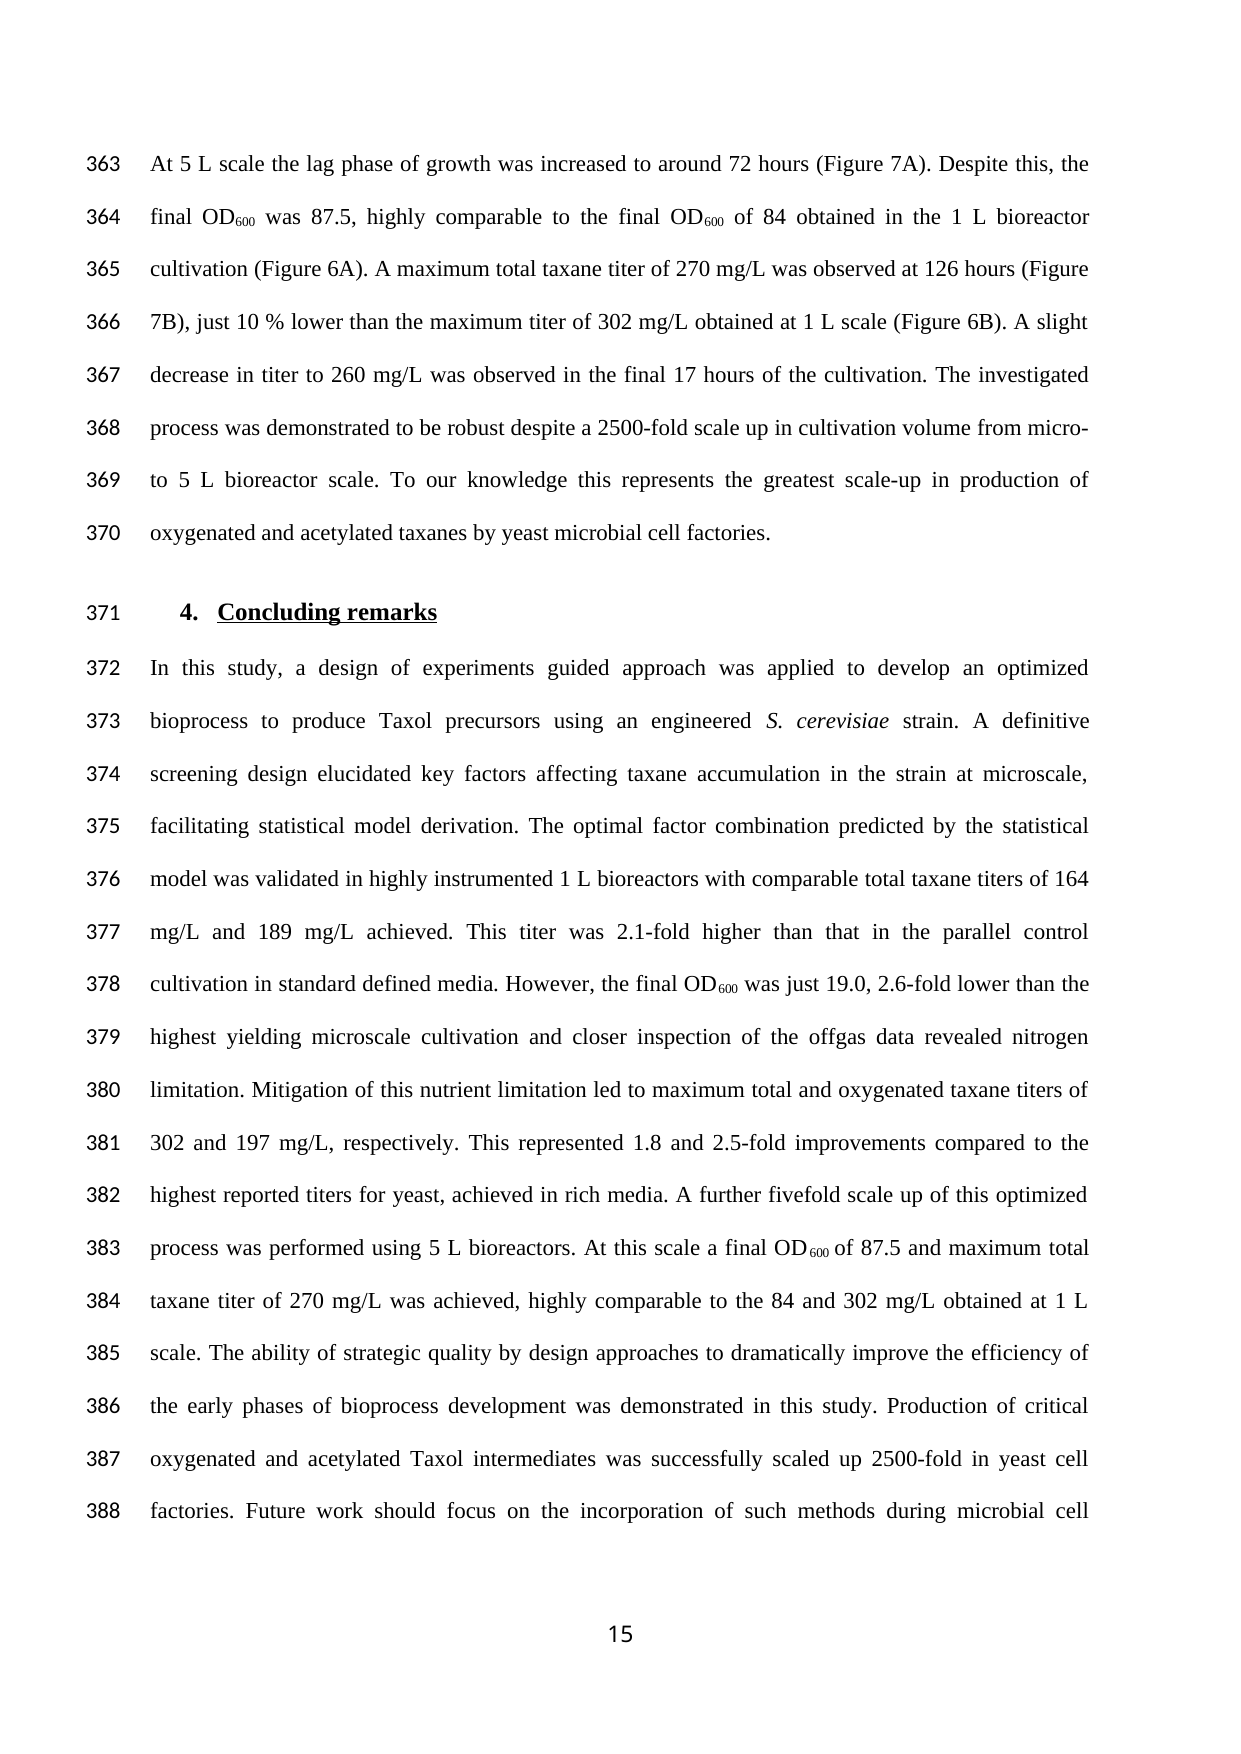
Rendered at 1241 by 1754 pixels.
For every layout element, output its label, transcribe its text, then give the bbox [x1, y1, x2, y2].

subtitle Concluding remarks [179, 597, 1090, 625]
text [150, 654, 1090, 1524]
text At 5 L scale the lag phase of growth was increased to around 72 hours (Figure 7A). Despite this, the final OD600 was 87.5, highly comparable to the final OD600 of 84 obtained in the 1 L bioreactor cultivation (Figure 6A). A maximum total taxane titer of 270 mg/L was observed at 126 hours (Figure 7B), just 10 % lower than the maximum titer of 302 mg/L obtained at 1 L scale (Figure 6B). A slight decrease in titer to 260 mg/L was observed in the final 17 hours of the cultivation. The investigated process was demonstrated to be robust despite a 2500-fold scale up in cultivation volume from micro- to 5 L bioreactor scale. To our knowledge this represents the greatest scale-up in production of oxygenated and acetylated taxanes by yeast microbial cell factories. [150, 150, 1090, 545]
